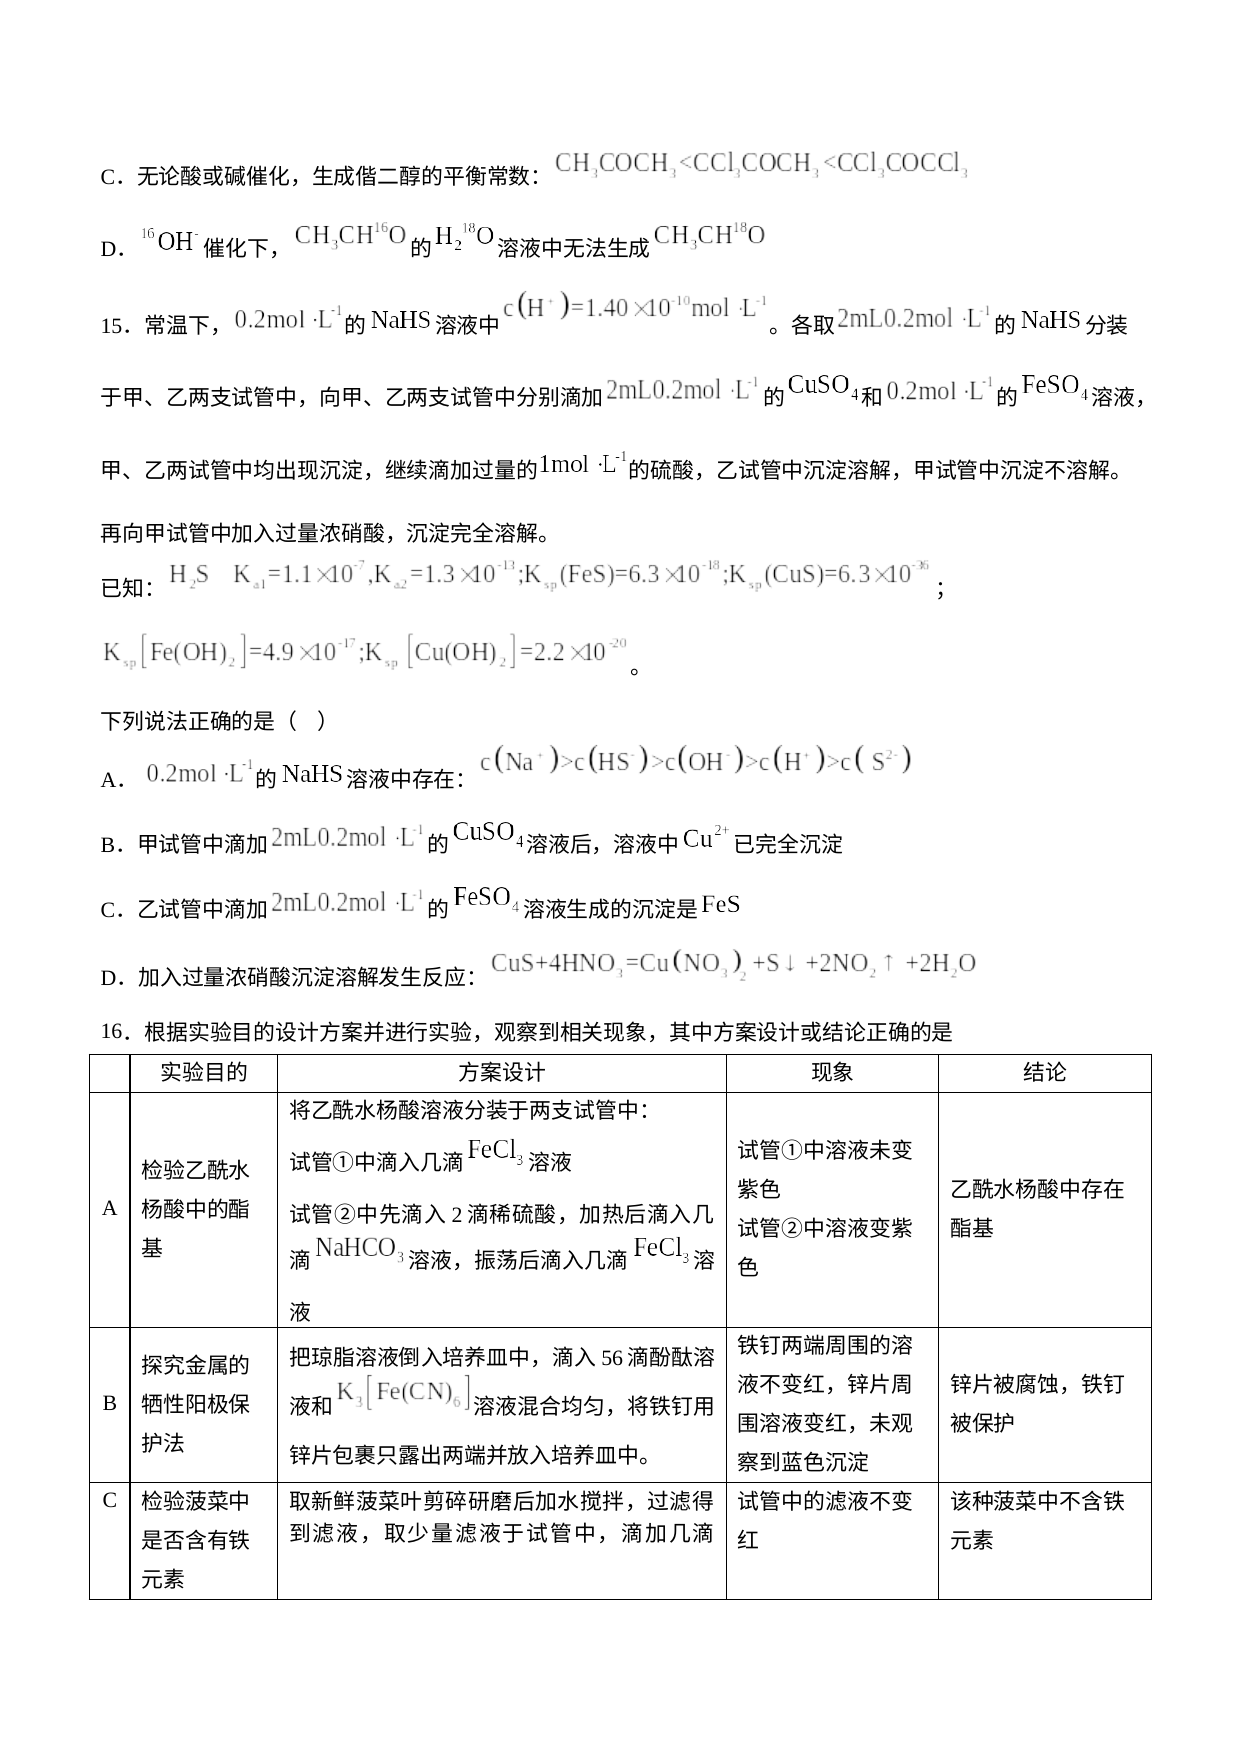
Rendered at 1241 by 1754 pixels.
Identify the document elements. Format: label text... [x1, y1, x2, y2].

table_header 方案设计 [278, 1055, 726, 1092]
table_header 结论 [939, 1055, 1151, 1092]
table_cell 试管中的滤液不变红 [727, 1483, 938, 1599]
table_cell 检验乙酰水杨酸中的酯基 [131, 1093, 277, 1327]
text C．乙试管中滴加的溶液生成的沉淀是 [100, 878, 1140, 943]
table_cell 检验菠菜中是否含有铁元素 [131, 1483, 277, 1599]
table_header 实验目的 [131, 1055, 277, 1092]
table_cell 该种菠菜中不含铁元素 [939, 1483, 1151, 1599]
table_cell B [90, 1328, 129, 1482]
text A． 的溶液中存在： [100, 742, 1140, 807]
text B．甲试管中滴加的溶液后，溶液中已完全沉淀 [100, 813, 1140, 878]
table_cell 乙酰水杨酸中存在酯基 [939, 1093, 1151, 1327]
table_cell 把琼脂溶液倒入培养皿中，滴入56滴酚酞溶液和溶液混合均匀，将铁钉用锌片包裹只露出两端并放入培养皿中。 [278, 1328, 726, 1482]
table_cell 试管①中溶液未变紫色 试管②中溶液变紫色 [727, 1093, 938, 1327]
table_header 现象 [727, 1055, 938, 1092]
table_cell C [90, 1483, 129, 1599]
table_cell 将乙酰水杨酸溶液分装于两支试管中： 试管①中滴入几滴溶液 试管②中先滴入2滴稀硫酸，加热后滴入几滴溶液，振荡后滴入几滴溶液 [278, 1093, 726, 1327]
text 16．根据实验目的设计方案并进行实验，观察到相关现象，其中方案设计或结论正确的是 [100, 1015, 1140, 1047]
table_cell 铁钉两端周围的溶液不变红，锌片周围溶液变红，未观察到蓝色沉淀 [727, 1328, 938, 1482]
table_cell 锌片被腐蚀，铁钉被保护 [939, 1328, 1151, 1482]
table_cell 探究金属的牺性阳极保护法 [131, 1328, 277, 1482]
text C．无论酸或碱催化，生成偕二醇的平衡常数： [100, 146, 1140, 211]
text D．催化下，的溶液中无法生成 [100, 217, 1140, 282]
table_cell A [90, 1093, 129, 1327]
text 已知：；。 [100, 554, 1140, 697]
text 15．常温下，的溶液中。各取的分装于甲、乙两支试管中，向甲、乙两支试管中分别滴加的和的溶液，甲、乙两试管中均出现沉淀，继续滴加过量的的硫酸，乙试管中沉淀溶解，甲试管中沉淀不溶解。再向甲试管中加入过量浓硝酸，沉淀完全溶解。 [100, 288, 1140, 548]
text 下列说法正确的是（ ） [100, 703, 1140, 736]
table_header [90, 1055, 129, 1092]
text D．加入过量浓硝酸沉淀溶解发生反应： [100, 943, 1140, 1008]
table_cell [278, 1483, 726, 1599]
